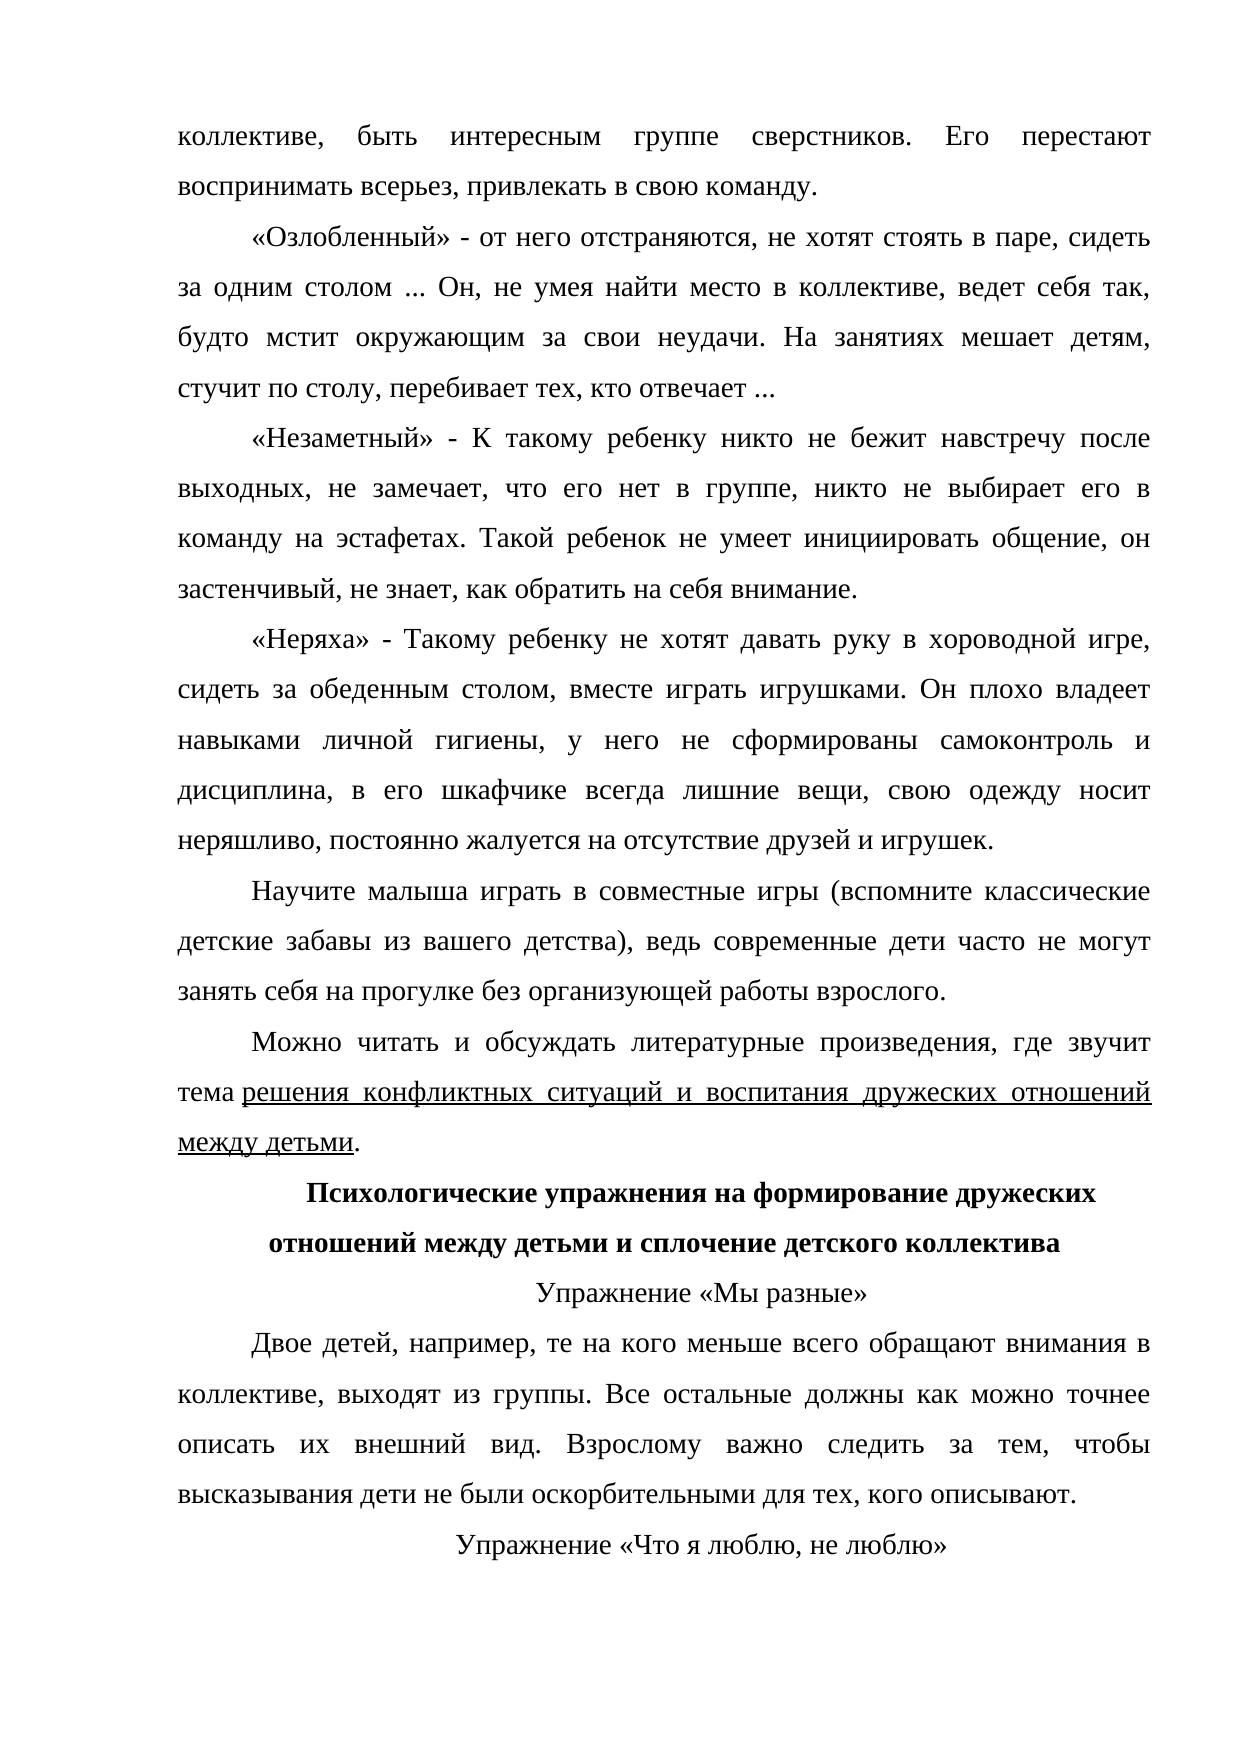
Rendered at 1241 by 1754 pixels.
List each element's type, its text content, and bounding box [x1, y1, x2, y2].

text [177, 118, 1152, 202]
text Упражнение «Мы разные» [177, 1275, 1152, 1309]
text Психологические упражнения на формирование дружеских отношений между детьми и сплочение детского коллектива [177, 1175, 1152, 1258]
text «Неряха» - Такому ребенку не хотят давать руку в хороводной игре, сидеть за обеденным столом, вместе играть игрушками. Он плохо владеет навыками личной гигиены, у него не сформированы самоконтроль и дисциплина, в его шкафчике всегда лишние вещи, свою одежду носит неряшливо, постоянно жалуется на отсутствие друзей и игрушек. [177, 621, 1152, 856]
text «Незаметный» - К такому ребенку никто не бежит навстречу после выходных, не замечает, что его нет в группе, никто не выбирает его в команду на эстафетах. Такой ребенок не умеет инициировать общение, он застенчивый, не знает, как обратить на себя внимание. [177, 420, 1152, 604]
text Двое детей, например, те на кого меньше всего обращают внимания в коллективе, выходят из группы. Все остальные должны как можно точнее описать их внешний вид. Взрослому важно следить за тем, чтобы высказывания дети не были оскорбительными для тех, кого описывают. [177, 1326, 1152, 1510]
text Упражнение «Что я люблю, не люблю» [177, 1527, 1152, 1560]
text Можно читать и обсуждать литературные произведения, где звучит тема решения конфликтных ситуаций и воспитания дружеских отношений между детьми. [177, 1024, 1152, 1158]
text Научите малыша играть в совместные игры (вспомните классические детские забавы из вашего детства), ведь современные дети часто не могут занять себя на прогулке без организующей работы взрослого. [177, 873, 1152, 1007]
text «Озлобленный» - от него отстраняются, не хотят стоять в паре, сидеть за одним столом ... Он, не умея найти место в коллективе, ведет себя так, будто мстит окружающим за свои неудачи. На занятиях мешает детям, стучит по столу, перебивает тех, кто отвечает ... [177, 219, 1152, 403]
